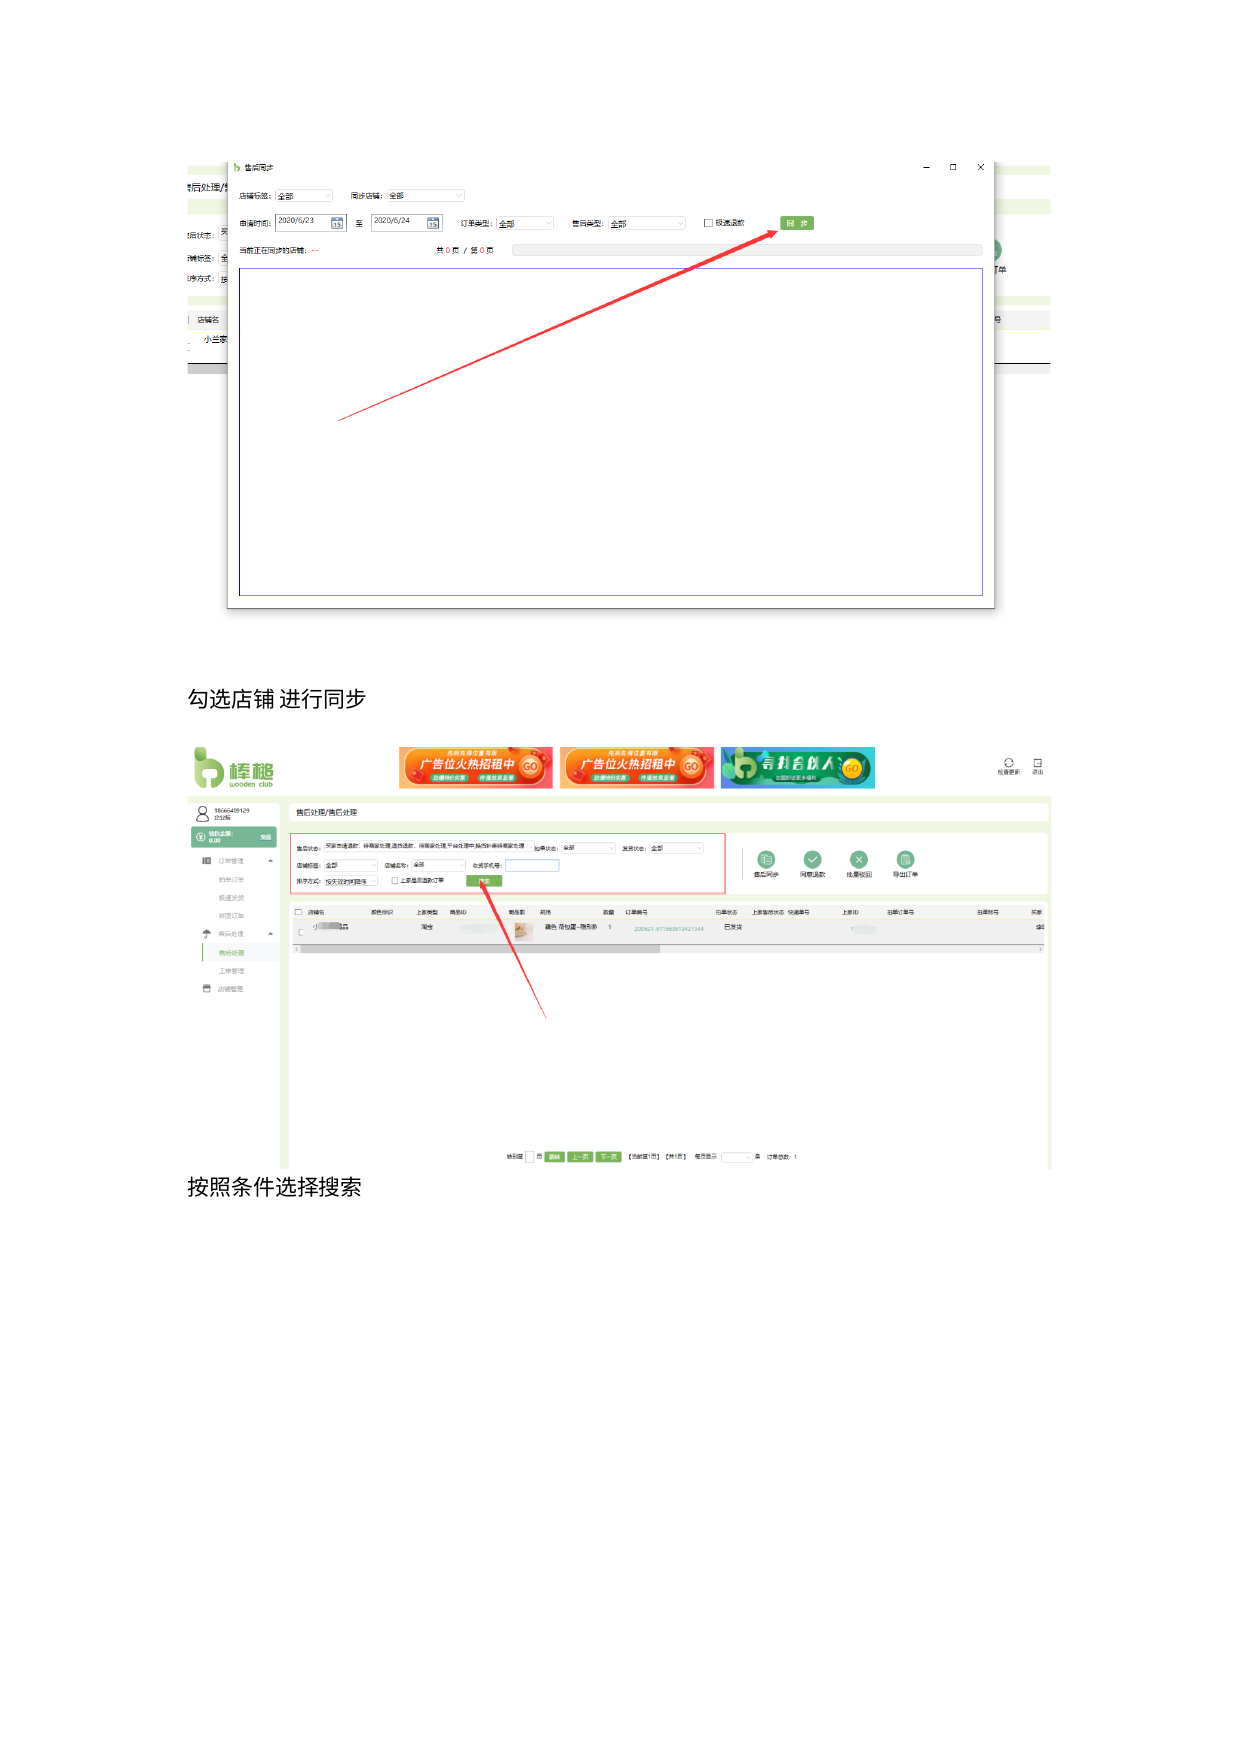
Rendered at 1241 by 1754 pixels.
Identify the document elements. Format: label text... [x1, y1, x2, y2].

picture [187, 747, 1052, 1169]
text 按照条件选择搜索 [187, 1169, 1053, 1202]
picture [187, 162, 1051, 630]
text 勾选店铺 进行同步 [187, 682, 1053, 714]
